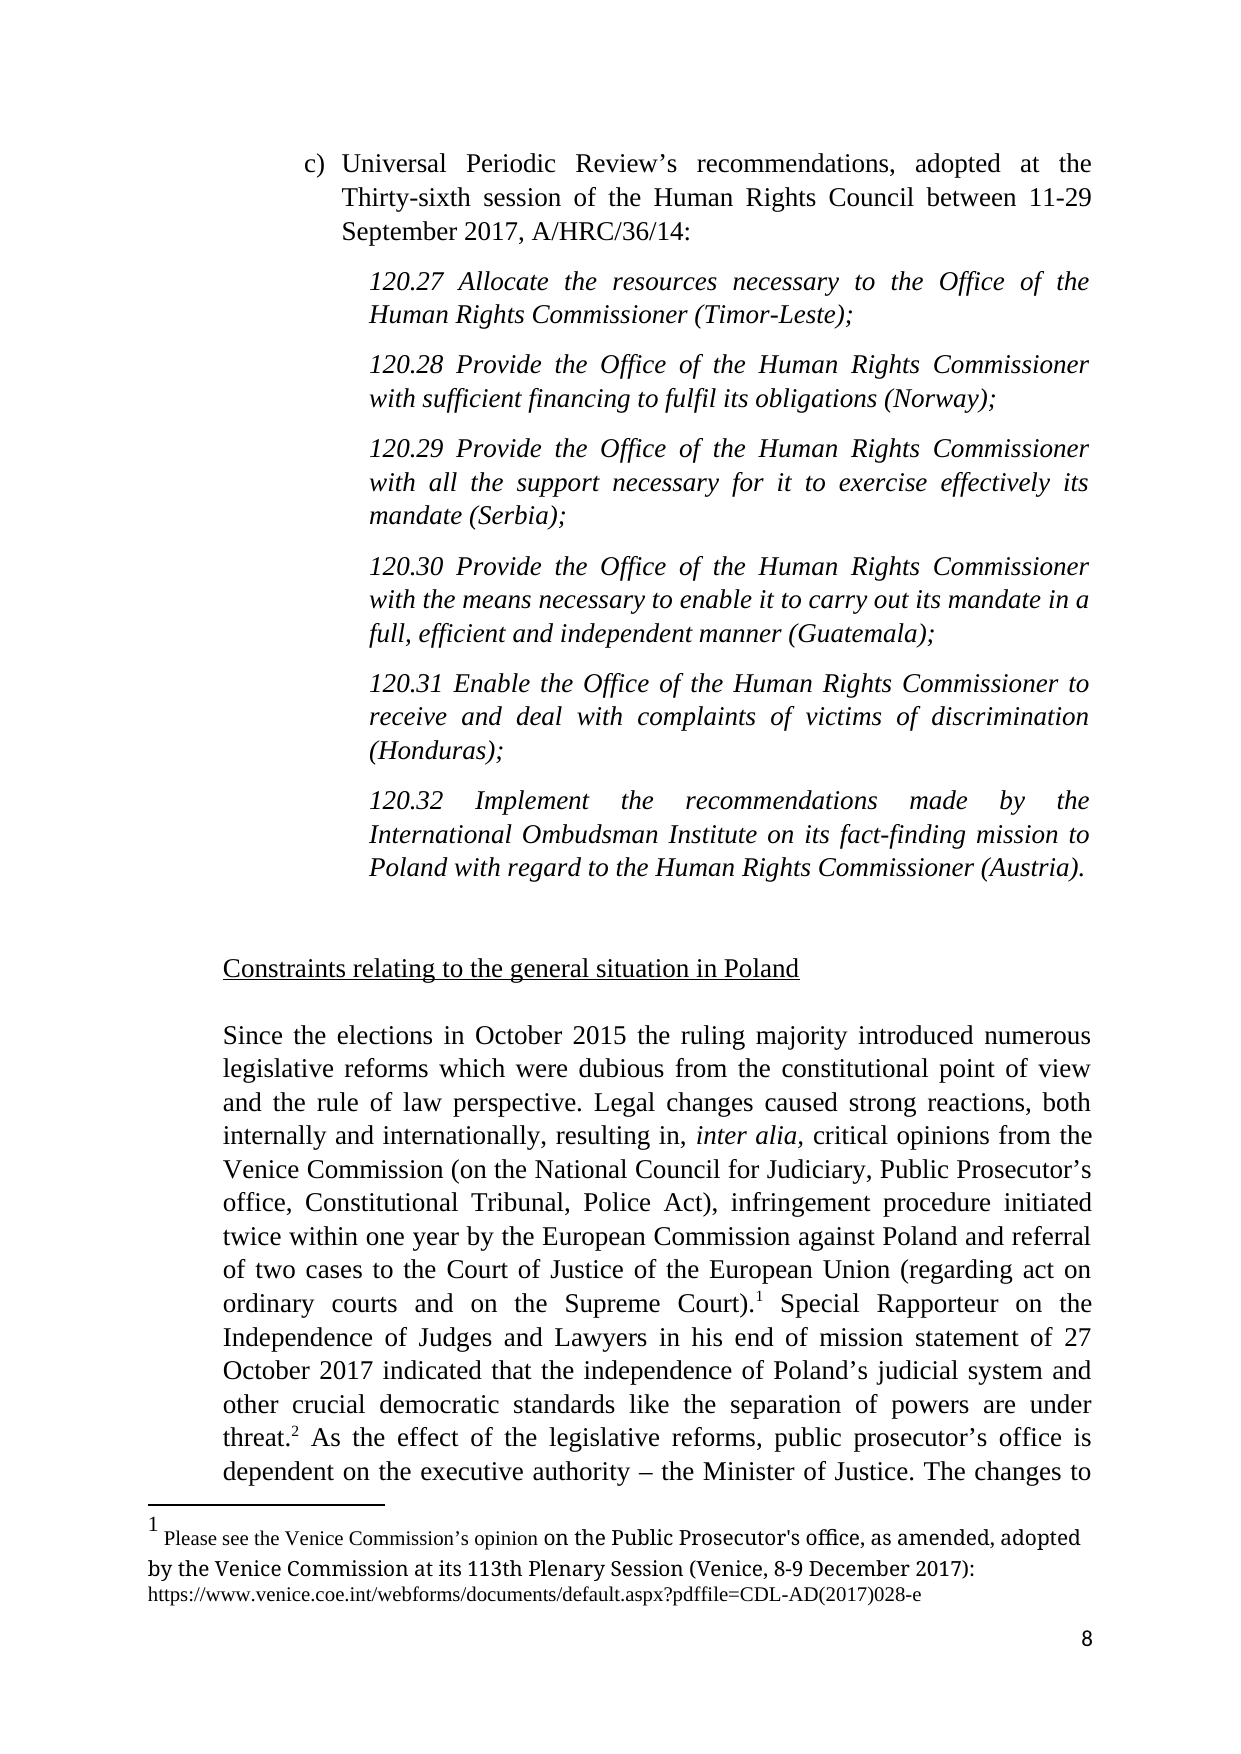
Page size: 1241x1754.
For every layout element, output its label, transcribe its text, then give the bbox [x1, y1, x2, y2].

text 120.29 Provide the Office of the Human Rights Commissioner with all the support necessary for it to exercise effectively its mandate (Serbia); [369, 432, 1093, 531]
list Universal Periodic Review’s recommendations, adopted at the Thirty-sixth session of the Human Rights Council between 11-29 September 2017, A/HRC/36/14: [304, 148, 1093, 246]
text 120.30 Provide the Office of the Human Rights Commissioner with the means necessary to enable it to carry out its mandate in a full, efficient and independent manner (Guatemala); [369, 550, 1093, 648]
list Constraints relating to the general situation in Poland [223, 952, 1093, 983]
text 120.27 Allocate the resources necessary to the Office of the Human Rights Commissioner (Timor-Leste); [369, 265, 1093, 329]
text 120.31 Enable the Office of the Human Rights Commissioner to receive and deal with complaints of victims of discrimination (Honduras); [369, 667, 1093, 765]
text 120.28 Provide the Office of the Human Rights Commissioner with sufficient financing to fulfil its obligations (Norway); [369, 349, 1093, 413]
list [223, 1019, 1093, 1486]
text 120.32 Implement the recommendations made by the International Ombudsman Institute on its fact-finding mission to Poland with regard to the Human Rights Commissioner (Austria). [369, 784, 1093, 882]
